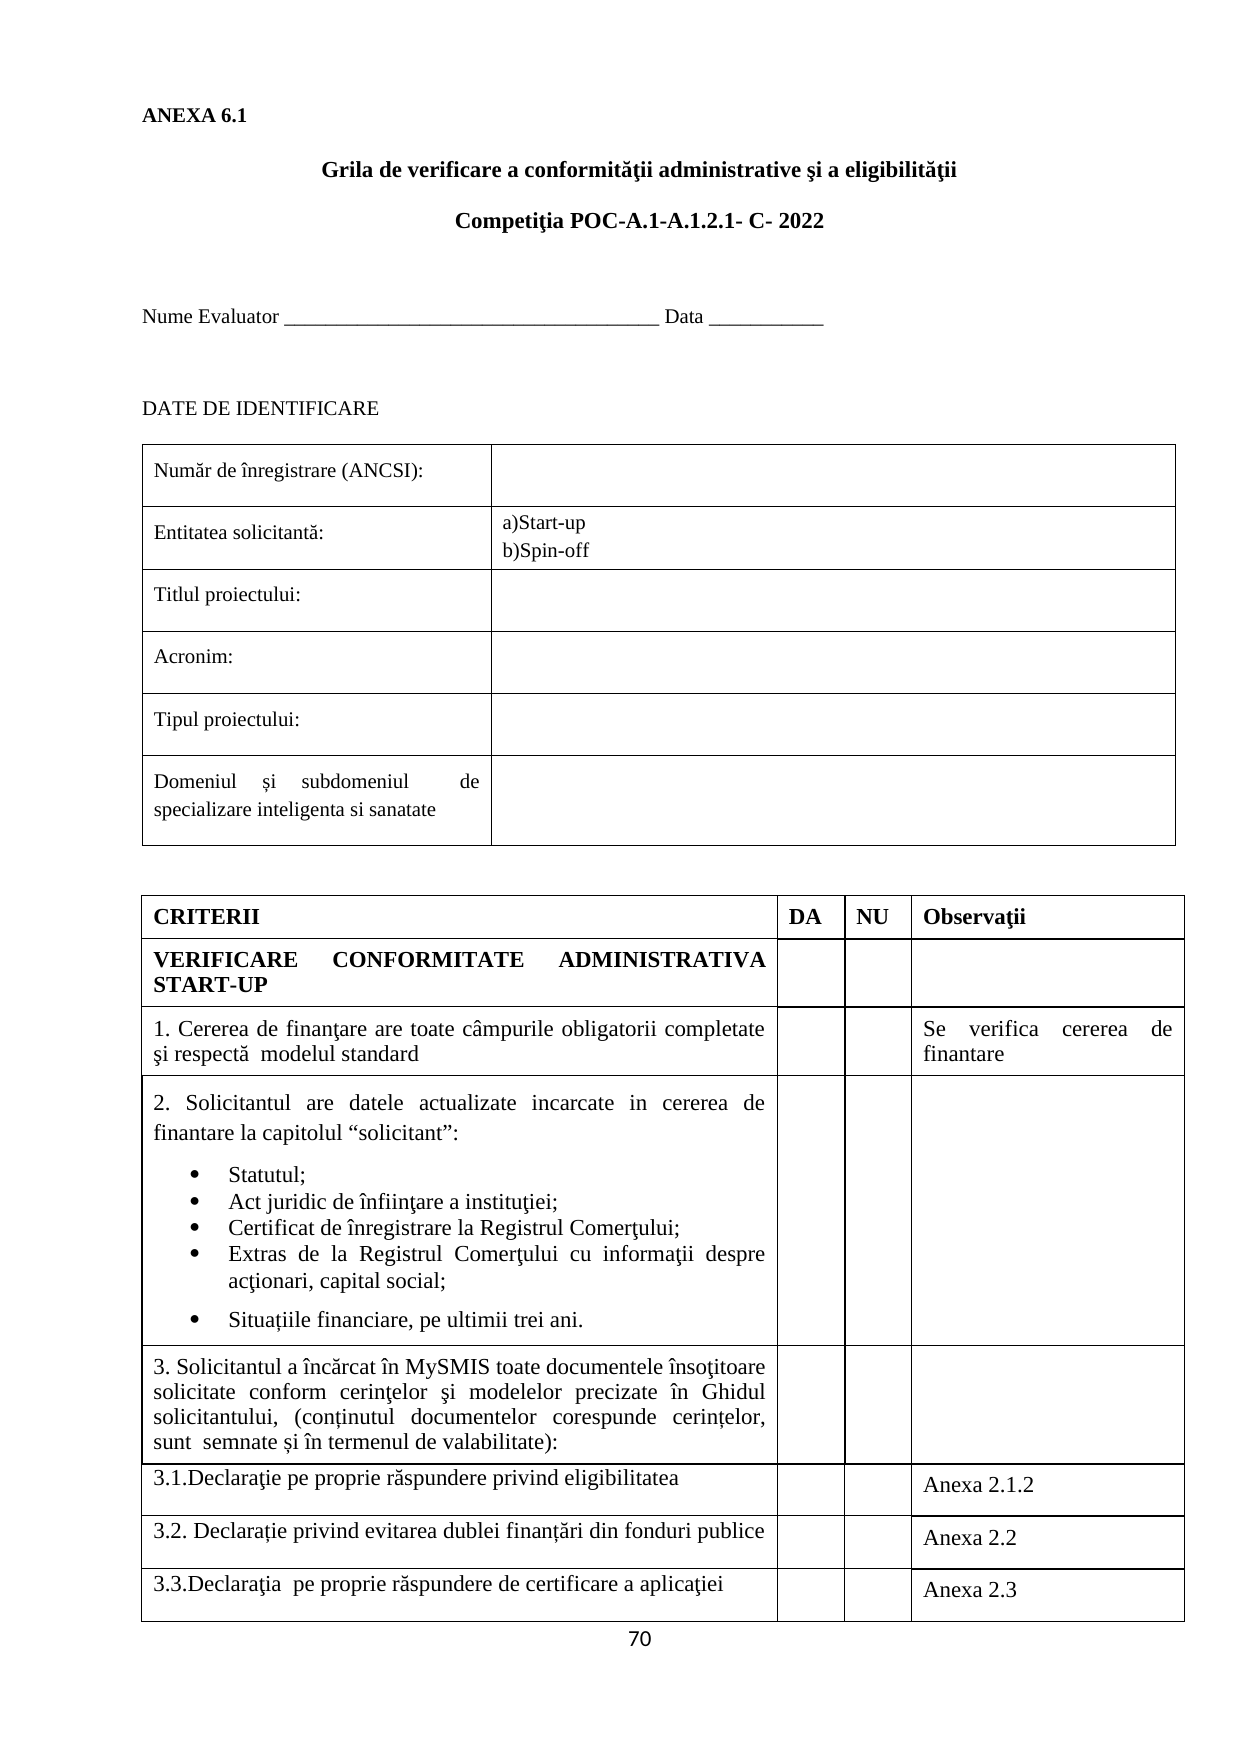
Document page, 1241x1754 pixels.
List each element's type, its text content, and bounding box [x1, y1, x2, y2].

text Competiţia POC-A.1-A.1.2.1- C- 2022 [142, 207, 1137, 233]
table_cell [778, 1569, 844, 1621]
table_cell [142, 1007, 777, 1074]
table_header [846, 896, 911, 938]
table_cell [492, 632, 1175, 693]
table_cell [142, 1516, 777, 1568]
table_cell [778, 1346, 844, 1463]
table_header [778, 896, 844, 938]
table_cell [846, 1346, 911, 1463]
text ANEXA 6.1 [142, 103, 1137, 127]
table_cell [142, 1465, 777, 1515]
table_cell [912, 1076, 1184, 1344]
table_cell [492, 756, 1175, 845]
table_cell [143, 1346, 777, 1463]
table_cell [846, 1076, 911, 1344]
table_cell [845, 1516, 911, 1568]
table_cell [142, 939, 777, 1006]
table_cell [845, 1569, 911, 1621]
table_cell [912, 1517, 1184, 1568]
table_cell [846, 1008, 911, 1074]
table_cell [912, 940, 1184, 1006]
text Nume Evaluator ____________________________________ Data ___________ [142, 304, 1137, 329]
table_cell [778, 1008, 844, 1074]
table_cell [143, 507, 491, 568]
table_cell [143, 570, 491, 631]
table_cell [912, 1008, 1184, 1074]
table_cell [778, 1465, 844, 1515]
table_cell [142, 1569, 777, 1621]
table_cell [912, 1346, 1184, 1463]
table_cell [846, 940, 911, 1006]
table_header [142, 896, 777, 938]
text DATE DE IDENTIFICARE [142, 396, 1137, 419]
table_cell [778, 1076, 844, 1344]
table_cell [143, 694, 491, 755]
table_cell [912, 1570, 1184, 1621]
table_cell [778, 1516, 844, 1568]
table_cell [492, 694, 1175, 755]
text Grila de verificare a conformităţii administrative şi a eligibilităţii [142, 156, 1137, 182]
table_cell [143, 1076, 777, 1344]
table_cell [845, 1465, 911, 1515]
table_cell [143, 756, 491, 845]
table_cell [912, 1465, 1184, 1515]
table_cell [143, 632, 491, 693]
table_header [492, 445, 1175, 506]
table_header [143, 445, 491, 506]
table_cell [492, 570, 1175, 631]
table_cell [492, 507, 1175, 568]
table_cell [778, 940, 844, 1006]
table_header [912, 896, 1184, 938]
